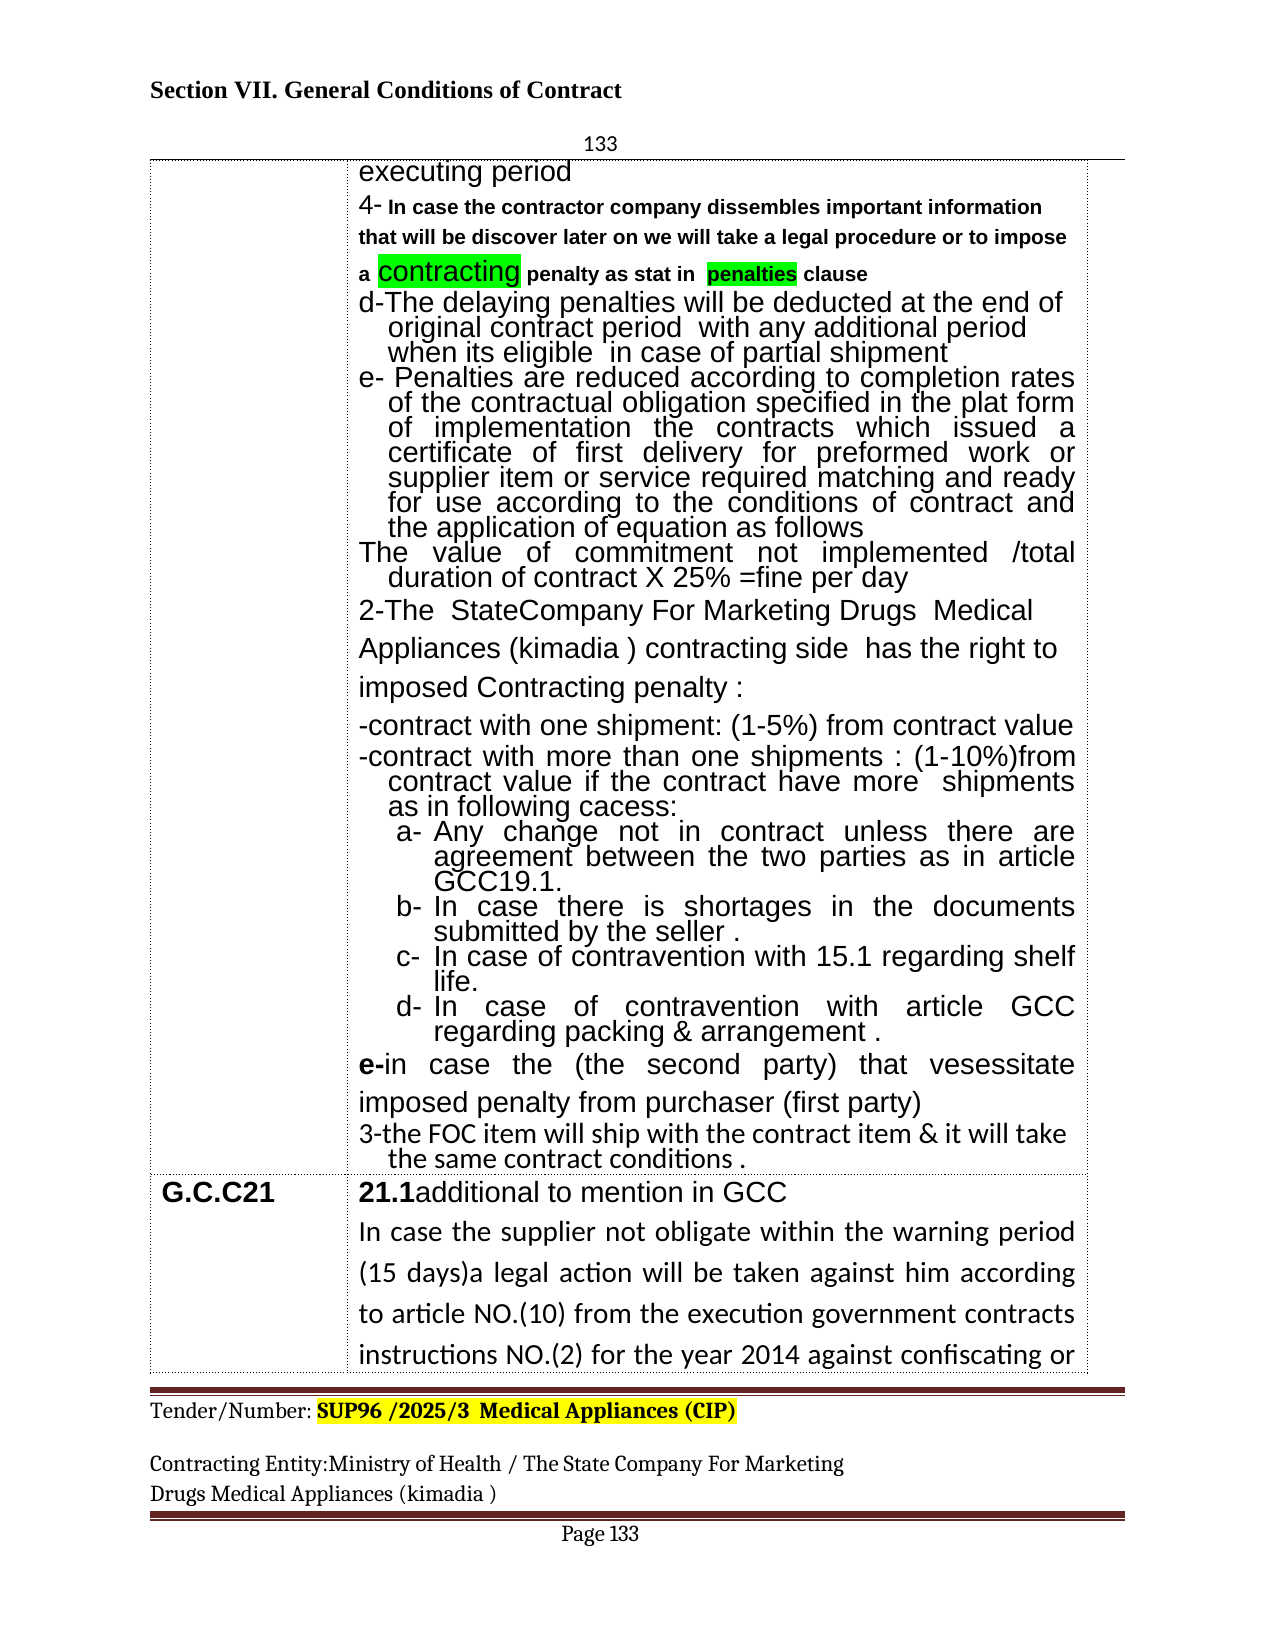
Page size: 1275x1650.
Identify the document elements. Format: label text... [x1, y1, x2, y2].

table_cell [150, 160, 347, 1174]
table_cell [347, 1174, 1088, 1372]
table_cell G.C.C21 [150, 1174, 347, 1372]
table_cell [347, 160, 1088, 1174]
